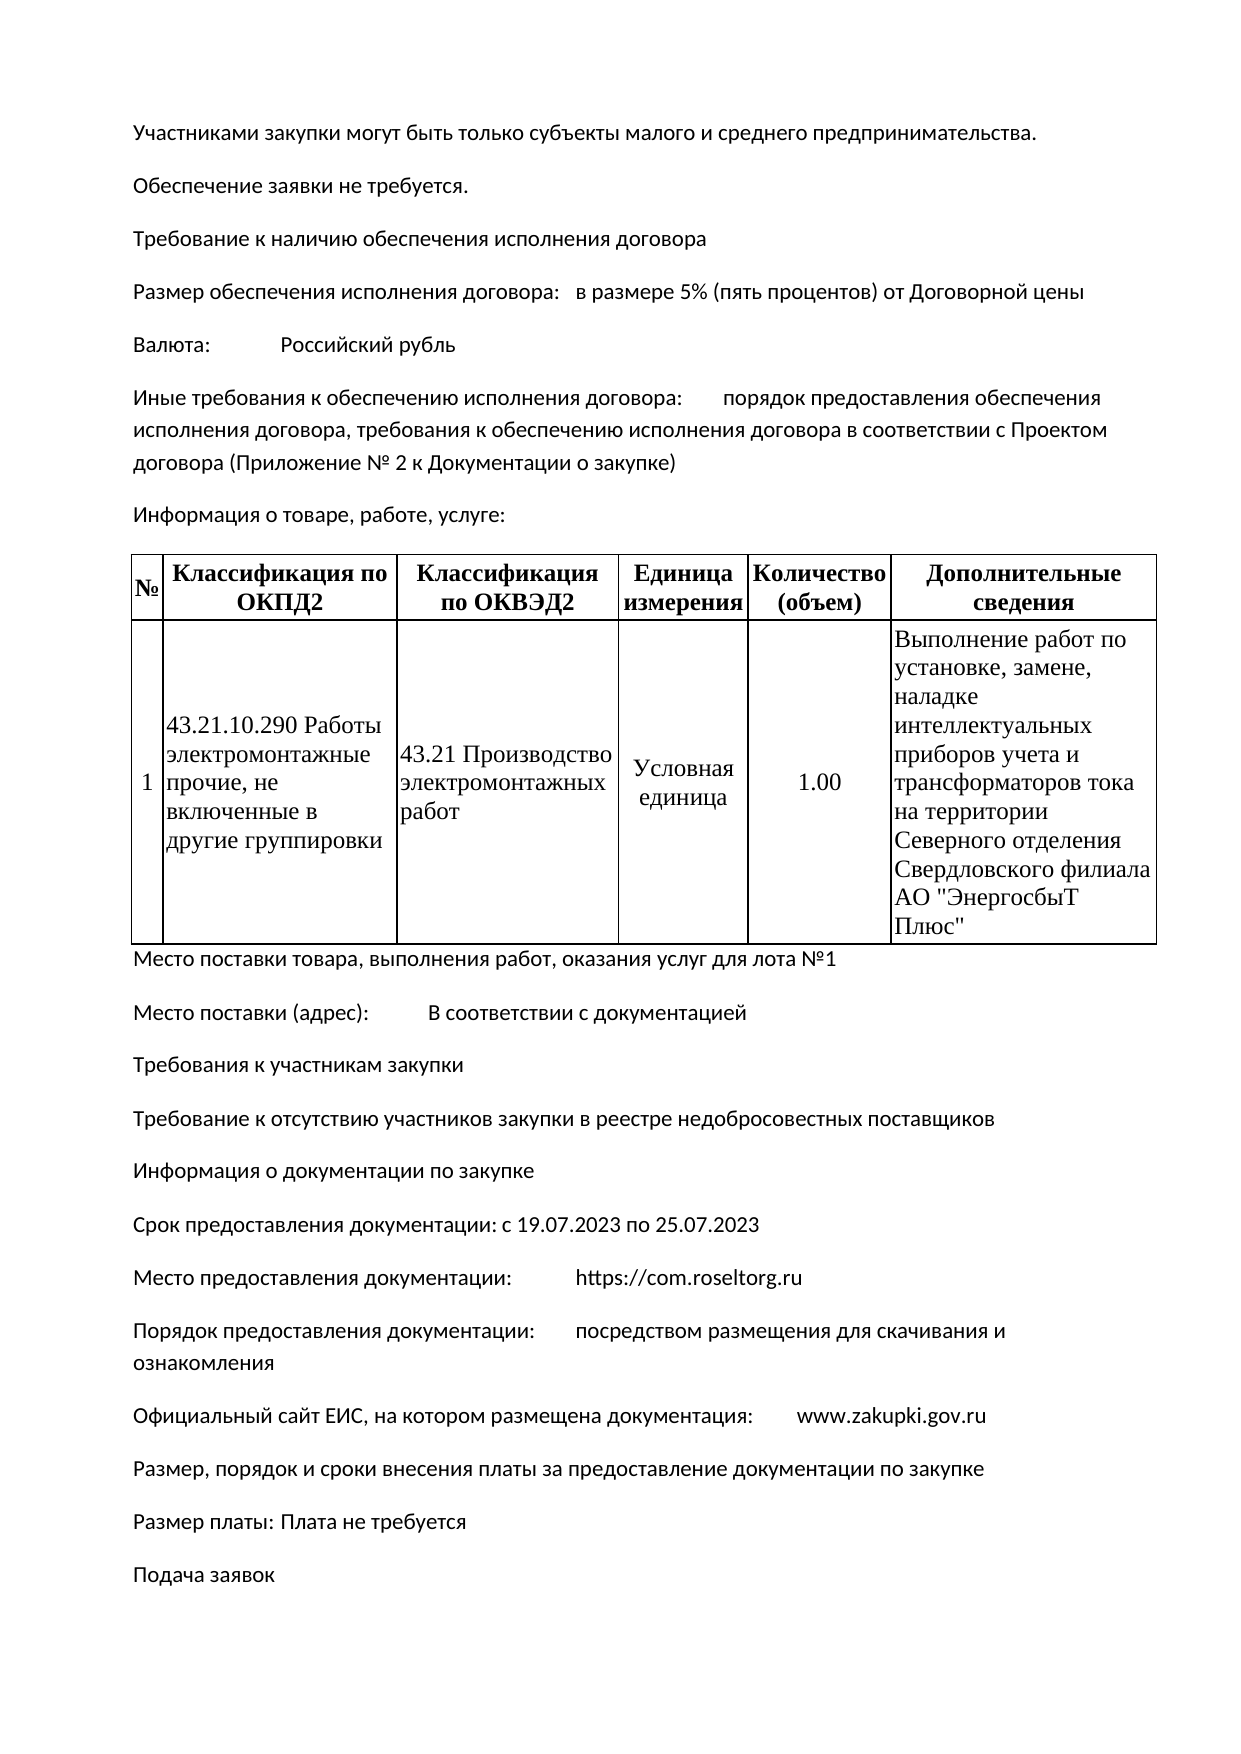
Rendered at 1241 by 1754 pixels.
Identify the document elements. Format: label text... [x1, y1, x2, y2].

text Размер, порядок и сроки внесения платы за предоставление документации по закупке [133, 1454, 1152, 1482]
text Иные требования к обеспечению исполнения договора: порядок предоставления обеспечения исполнения договора, требования к обеспечению исполнения договора в соответствии с Проектом договора (Приложение № 2 к Документации о закупке) [133, 383, 1152, 476]
text Размер обеспечения исполнения договора: в размере 5% (пять процентов) от Договорной цены [133, 277, 1152, 305]
table_cell 1.00 [749, 621, 890, 943]
table_header Классификация по ОКПД2 [164, 555, 396, 619]
text Валюта: Российский рубль [133, 330, 1152, 358]
text Информация о товаре, работе, услуге: [133, 501, 1152, 529]
table_header Единица измерения [619, 555, 747, 619]
text Обеспечение заявки не требуется. [133, 171, 1152, 199]
table_header № [132, 555, 162, 619]
table_header Классификация по ОКВЭД2 [398, 555, 618, 619]
table_cell Условная единица [619, 621, 747, 943]
text Участниками закупки могут быть только субъекты малого и среднего предпринимательства. [133, 118, 1152, 146]
table_header Количество (объем) [749, 555, 890, 619]
text Требование к наличию обеспечения исполнения договора [133, 224, 1152, 252]
table_cell 43.21.10.290 Работы электромонтажные прочие, не включенные в другие группировки [164, 621, 396, 943]
text Место поставки (адрес): В соответствии с документацией [133, 998, 1152, 1026]
text Размер платы: Плата не требуется [133, 1507, 1152, 1535]
table_cell 1 [132, 621, 162, 943]
text Срок предоставления документации: с 19.07.2023 по 25.07.2023 [133, 1210, 1152, 1238]
table_cell 43.21 Производство электромонтажных работ [398, 621, 618, 943]
text Требование к отсутствию участников закупки в реестре недобросовестных поставщиков [133, 1104, 1152, 1132]
table_header Дополнительные сведения [892, 555, 1156, 619]
text Место поставки товара, выполнения работ, оказания услуг для лота №1 [133, 945, 1152, 973]
text Место предоставления документации: https://com.roseltorg.ru [133, 1263, 1152, 1291]
table_cell Выполнение работ по установке, замене, наладке интеллектуальных приборов учета и трансформаторов тока на территории Северного отделения Свердловского филиала АО "ЭнергосбыТ Плюс" [892, 621, 1156, 943]
text Информация о документации по закупке [133, 1157, 1152, 1185]
text Официальный сайт ЕИС, на котором размещена документация: www.zakupki.gov.ru [133, 1401, 1152, 1429]
text Подача заявок [133, 1560, 1152, 1588]
text Требования к участникам закупки [133, 1051, 1152, 1079]
text Порядок предоставления документации: посредством размещения для скачивания и ознакомления [133, 1316, 1152, 1376]
